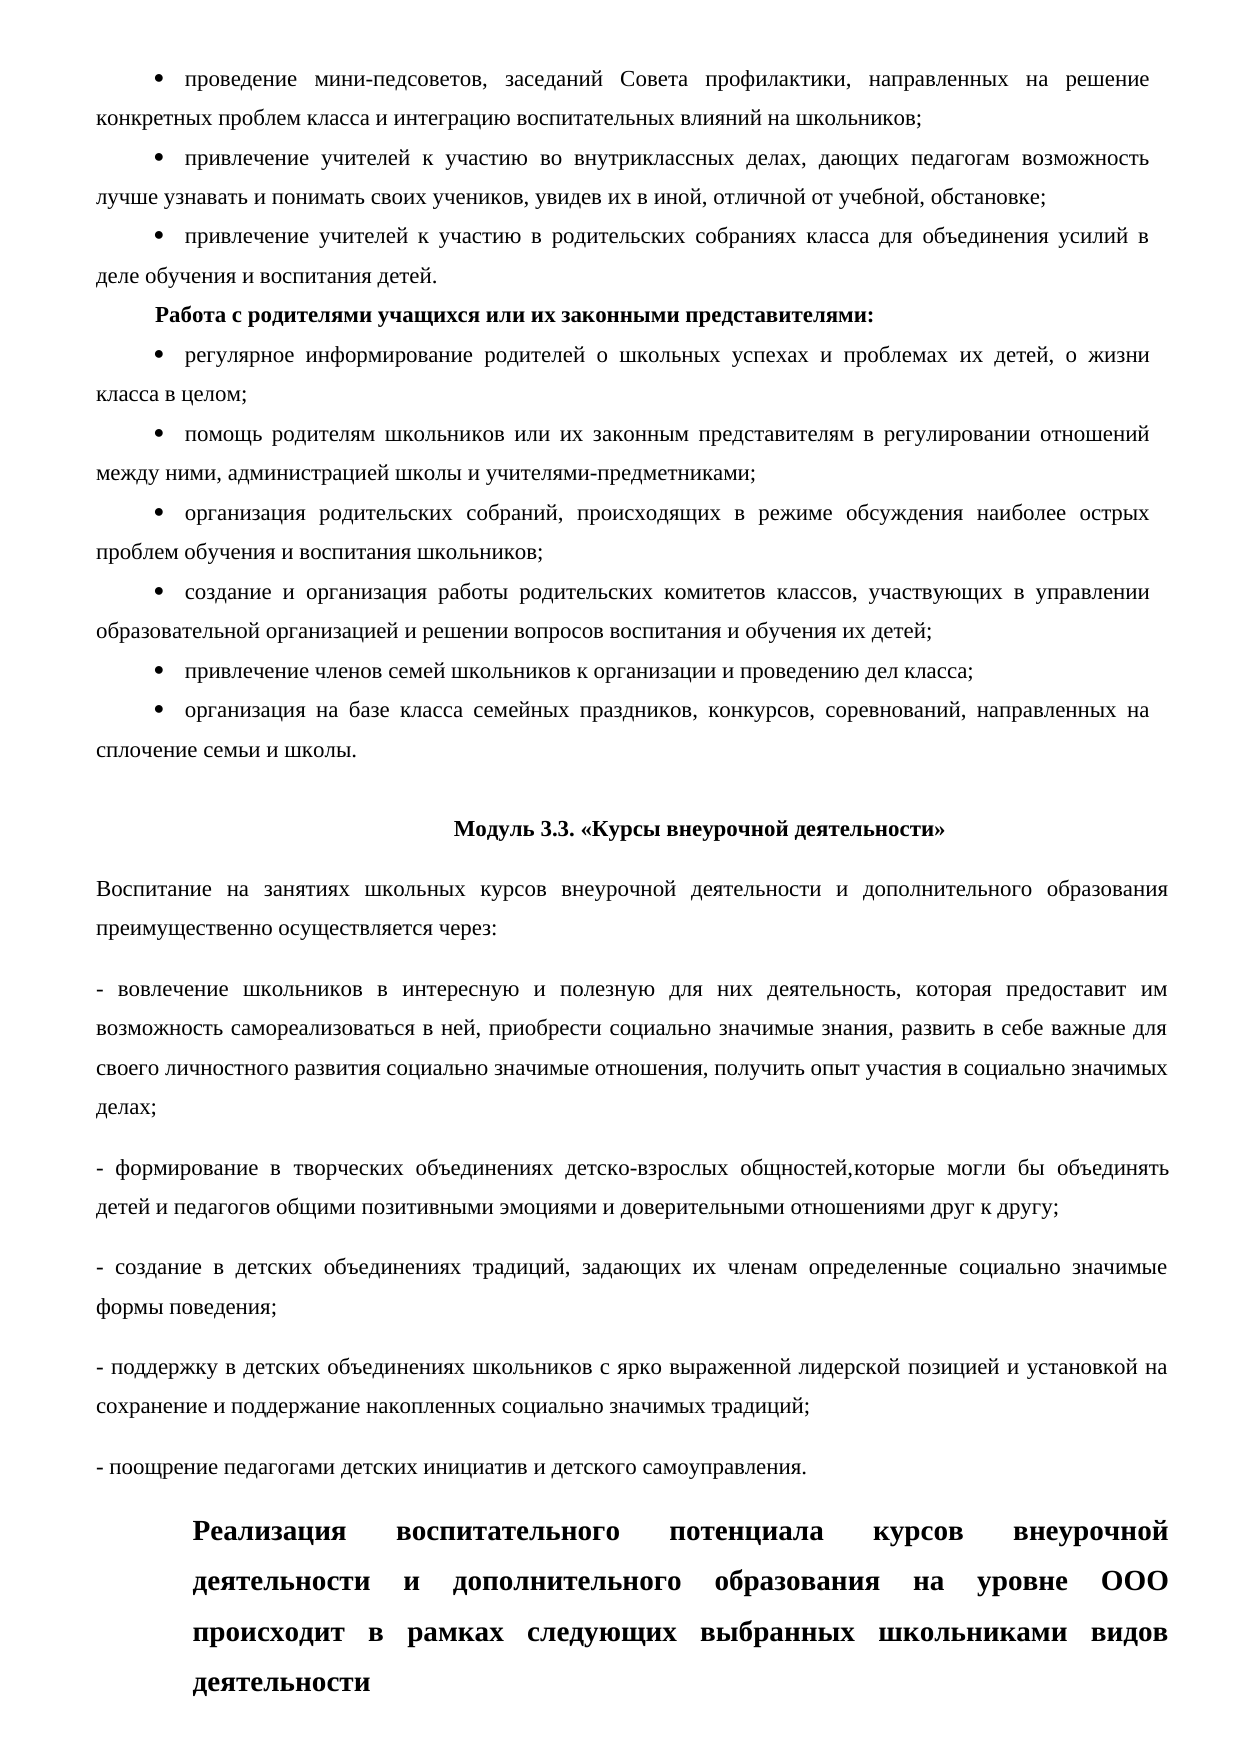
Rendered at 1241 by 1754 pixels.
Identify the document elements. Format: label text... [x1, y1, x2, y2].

text - формирование в творческих объединениях детско-взрослых общностей,которые могли бы объединять детей и педагогов общими позитивными эмоциями и доверительными отношениями друг к другу; [96, 1153, 1169, 1219]
list регулярное информирование родителей о школьных успехах и проблемах их детей, о жизни класса в целом; [96, 341, 1151, 407]
list Работа с родителями учащихся или их законными представителями: [155, 301, 1151, 328]
list привлечение членов семей школьников к организации и проведению дел класса; [96, 657, 1151, 683]
list Модуль 3.3. «Курсы внеурочной деятельности» [230, 815, 1169, 841]
list привлечение учителей к участию во внутриклассных делах, дающих педагогам возможность лучше узнавать и понимать своих учеников, увидев их в иной, отличной от учебной, обстановке; [96, 143, 1151, 209]
text - поддержку в детских объединениях школьников с ярко выраженной лидерской позицией и установкой на сохранение и поддержание накопленных социально значимых традиций; [96, 1353, 1169, 1419]
text - поощрение педагогами детских инициатив и детского самоуправления. [96, 1453, 1169, 1479]
list создание и организация работы родительских комитетов классов, участвующих в управлении образовательной организацией и решении вопросов воспитания и обучения их детей; [96, 578, 1151, 644]
text Воспитание на занятиях школьных курсов внеурочной деятельности и дополнительного образования преимущественно осуществляется через: [96, 875, 1169, 941]
text - вовлечение школьников в интересную и полезную для них деятельность, которая предоставит им возможность самореализоваться в ней, приобрести социально значимые знания, развить в себе важные для своего личностного развития социально значимые отношения, получить опыт участия в социально значимых делах; [96, 975, 1169, 1119]
text Реализация воспитательного потенциала курсов внеурочной деятельности и дополнительного образования на уровне ООО происходит в рамках следующих выбранных школьниками видов деятельности [192, 1513, 1169, 1698]
list организация родительских собраний, происходящих в режиме обсуждения наиболее острых проблем обучения и воспитания школьников; [96, 499, 1151, 565]
list привлечение учителей к участию в родительских собраниях класса для объединения усилий в деле обучения и воспитания детей. [96, 222, 1151, 288]
list помощь родителям школьников или их законным представителям в регулировании отношений между ними, администрацией школы и учителями-предметниками; [96, 420, 1151, 486]
list проведение мини-педсоветов, заседаний Совета профилактики, направленных на решение конкретных проблем класса и интеграцию воспитательных влияний на школьников; [96, 64, 1151, 130]
list организация на базе класса семейных праздников, конкурсов, соревнований, направленных на сплочение семьи и школы. [96, 696, 1151, 762]
text - создание в детских объединениях традиций, задающих их членам определенные социально значимые формы поведения; [96, 1253, 1169, 1319]
